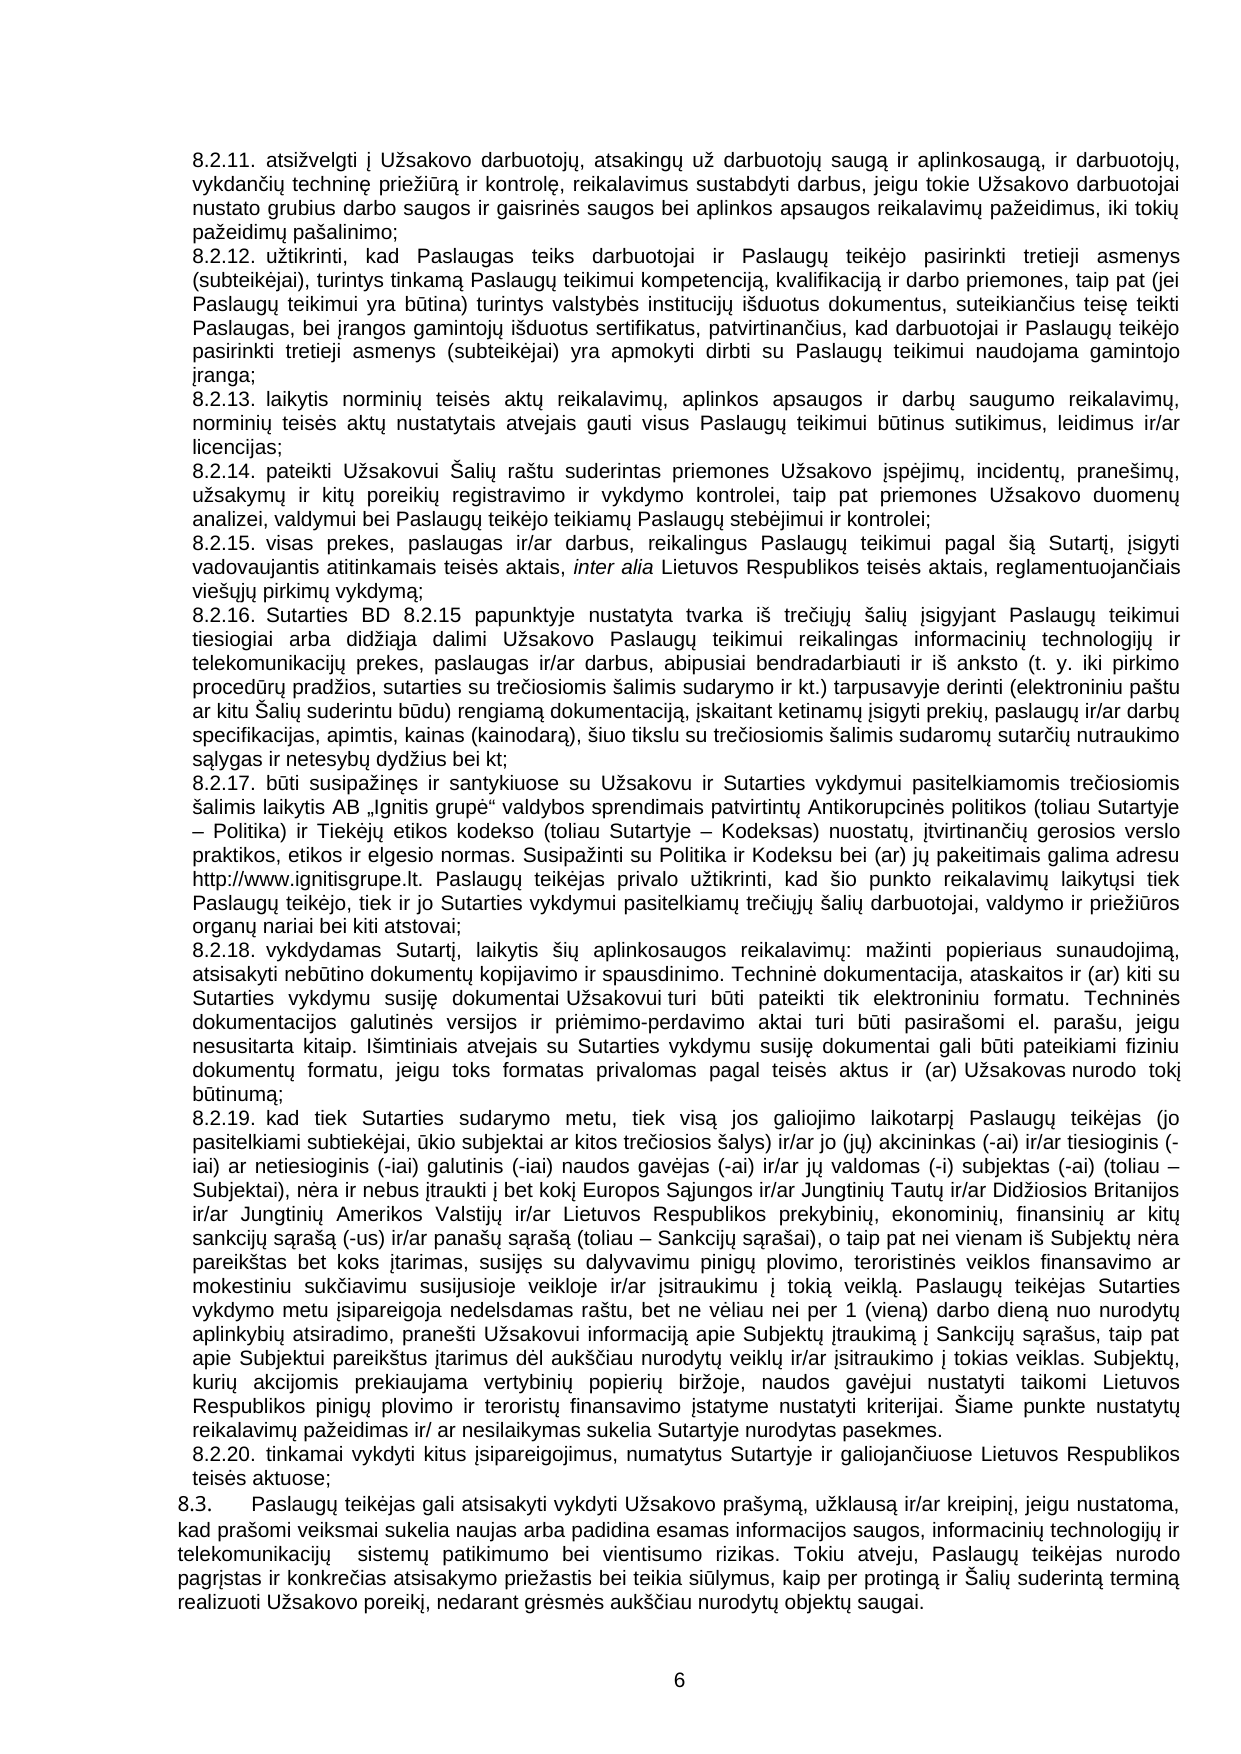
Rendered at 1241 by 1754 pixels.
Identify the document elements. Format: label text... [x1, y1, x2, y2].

list vykdydamas Sutartį, laikytis šių aplinkosaugos reikalavimų: mažinti popieriaus sunaudojimą, atsisakyti nebūtino dokumentų kopijavimo ir spausdinimo. Techninė dokumentacija, ataskaitos ir (ar) kiti su Sutarties vykdymu susiję dokumentai Užsakovui turi būti pateikti tik elektroniniu formatu. Techninės dokumentacijos galutinės versijos ir priėmimo-perdavimo aktai turi būti pasirašomi el. parašu, jeigu nesusitarta kitaip. Išimtiniais atvejais su Sutarties vykdymu susiję dokumentai gali būti pateikiami fiziniu dokumentų formatu, jeigu toks formatas privalomas pagal teisės aktus ir (ar) Užsakovas nurodo tokį būtinumą; [192, 938, 1181, 1106]
list atsižvelgti į Užsakovo darbuotojų, atsakingų už darbuotojų saugą ir aplinkosaugą, ir darbuotojų, vykdančių techninę priežiūrą ir kontrolę, reikalavimus sustabdyti darbus, jeigu tokie Užsakovo darbuotojai nustato grubius darbo saugos ir gaisrinės saugos bei aplinkos apsaugos reikalavimų pažeidimus, iki tokių pažeidimų pašalinimo; [192, 148, 1181, 243]
list Sutarties BD 8.2.15 papunktyje nustatyta tvarka iš trečiųjų šalių įsigyjant Paslaugų teikimui tiesiogiai arba didžiąja dalimi Užsakovo Paslaugų teikimui reikalingas informacinių technologijų ir telekomunikacijų prekes, paslaugas ir/ar darbus, abipusiai bendradarbiauti ir iš anksto (t. y. iki pirkimo procedūrų pradžios, sutarties su trečiosiomis šalimis sudarymo ir kt.) tarpusavyje derinti (elektroniniu paštu ar kitu Šalių suderintu būdu) rengiamą dokumentaciją, įskaitant ketinamų įsigyti prekių, paslaugų ir/ar darbų specifikacijas, apimtis, kainas (kainodarą), šiuo tikslu su trečiosiomis šalimis sudaromų sutarčių nutraukimo sąlygas ir netesybų dydžius bei kt; [192, 603, 1181, 771]
list visas prekes, paslaugas ir/ar darbus, reikalingus Paslaugų teikimui pagal šią Sutartį, įsigyti vadovaujantis atitinkamais teisės aktais, inter alia Lietuvos Respublikos teisės aktais, reglamentuojančiais viešųjų pirkimų vykdymą; [192, 531, 1181, 603]
list kad tiek Sutarties sudarymo metu, tiek visą jos galiojimo laikotarpį Paslaugų teikėjas (jo pasitelkiami subtiekėjai, ūkio subjektai ar kitos trečiosios šalys) ir/ar jo (jų) akcininkas (-ai) ir/ar tiesioginis (-iai) ar netiesioginis (-iai) galutinis (-iai) naudos gavėjas (-ai) ir/ar jų valdomas (-i) subjektas (-ai) (toliau – Subjektai), nėra ir nebus įtraukti į bet kokį Europos Sąjungos ir/ar Jungtinių Tautų ir/ar Didžiosios Britanijos ir/ar Jungtinių Amerikos Valstijų ir/ar Lietuvos Respublikos prekybinių, ekonominių, finansinių ar kitų sankcijų sąrašą (-us) ir/ar panašų sąrašą (toliau – Sankcijų sąrašai), o taip pat nei vienam iš Subjektų nėra pareikštas bet koks įtarimas, susijęs su dalyvavimu pinigų plovimo, teroristinės veiklos finansavimo ar mokestiniu sukčiavimu susijusioje veikloje ir/ar įsitraukimu į tokią veiklą. Paslaugų teikėjas Sutarties vykdymo metu įsipareigoja nedelsdamas raštu, bet ne vėliau nei per 1 (vieną) darbo dieną nuo nurodytų aplinkybių atsiradimo, pranešti Užsakovui informaciją apie Subjektų įtraukimą į Sankcijų sąrašus, taip pat apie Subjektui pareikštus įtarimus dėl aukščiau nurodytų veiklų ir/ar įsitraukimo į tokias veiklas. Subjektų, kurių akcijomis prekiaujama vertybinių popierių biržoje, naudos gavėjui nustatyti taikomi Lietuvos Respublikos pinigų plovimo ir teroristų finansavimo įstatyme nustatyti kriterijai. Šiame punkte nustatytų reikalavimų pažeidimas ir/ ar nesilaikymas sukelia Sutartyje nurodytas pasekmes. [192, 1106, 1181, 1441]
list pateikti Užsakovui Šalių raštu suderintas priemones Užsakovo įspėjimų, incidentų, pranešimų, užsakymų ir kitų poreikių registravimo ir vykdymo kontrolei, taip pat priemones Užsakovo duomenų analizei, valdymui bei Paslaugų teikėjo teikiamų Paslaugų stebėjimui ir kontrolei; [192, 459, 1181, 531]
list Paslaugų teikėjas gali atsisakyti vykdyti Užsakovo prašymą, užklausą ir/ar kreipinį, jeigu nustatoma, kad prašomi veiksmai sukelia naujas arba padidina esamas informacijos saugos, informacinių technologijų ir telekomunikacijų sistemų patikimumo bei vientisumo rizikas. Tokiu atveju, Paslaugų teikėjas nurodo pagrįstas ir konkrečias atsisakymo priežastis bei teikia siūlymus, kaip per protingą ir Šalių suderintą terminą realizuoti Užsakovo poreikį, nedarant grėsmės aukščiau nurodytų objektų saugai. [177, 1489, 1181, 1614]
list būti susipažinęs ir santykiuose su Užsakovu ir Sutarties vykdymui pasitelkiamomis trečiosiomis šalimis laikytis AB „Ignitis grupė“ valdybos sprendimais patvirtintų Antikorupcinės politikos (toliau Sutartyje – Politika) ir Tiekėjų etikos kodekso (toliau Sutartyje – Kodeksas) nuostatų, įtvirtinančių gerosios verslo praktikos, etikos ir elgesio normas. Susipažinti su Politika ir Kodeksu bei (ar) jų pakeitimais galima adresu http://www.ignitisgrupe.lt. Paslaugų teikėjas privalo užtikrinti, kad šio punkto reikalavimų laikytųsi tiek Paslaugų teikėjo, tiek ir jo Sutarties vykdymui pasitelkiamų trečiųjų šalių darbuotojai, valdymo ir priežiūros organų nariai bei kiti atstovai; [192, 771, 1181, 938]
list tinkamai vykdyti kitus įsipareigojimus, numatytus Sutartyje ir galiojančiuose Lietuvos Respublikos teisės aktuose; [192, 1441, 1181, 1489]
list laikytis norminių teisės aktų reikalavimų, aplinkos apsaugos ir darbų saugumo reikalavimų, norminių teisės aktų nustatytais atvejais gauti visus Paslaugų teikimui būtinus sutikimus, leidimus ir/ar licencijas; [192, 387, 1181, 459]
list užtikrinti, kad Paslaugas teiks darbuotojai ir Paslaugų teikėjo pasirinkti tretieji asmenys (subteikėjai), turintys tinkamą Paslaugų teikimui kompetenciją, kvalifikaciją ir darbo priemones, taip pat (jei Paslaugų teikimui yra būtina) turintys valstybės institucijų išduotus dokumentus, suteikiančius teisę teikti Paslaugas, bei įrangos gamintojų išduotus sertifikatus, patvirtinančius, kad darbuotojai ir Paslaugų teikėjo pasirinkti tretieji asmenys (subteikėjai) yra apmokyti dirbti su Paslaugų teikimui naudojama gamintojo įranga; [192, 243, 1181, 387]
